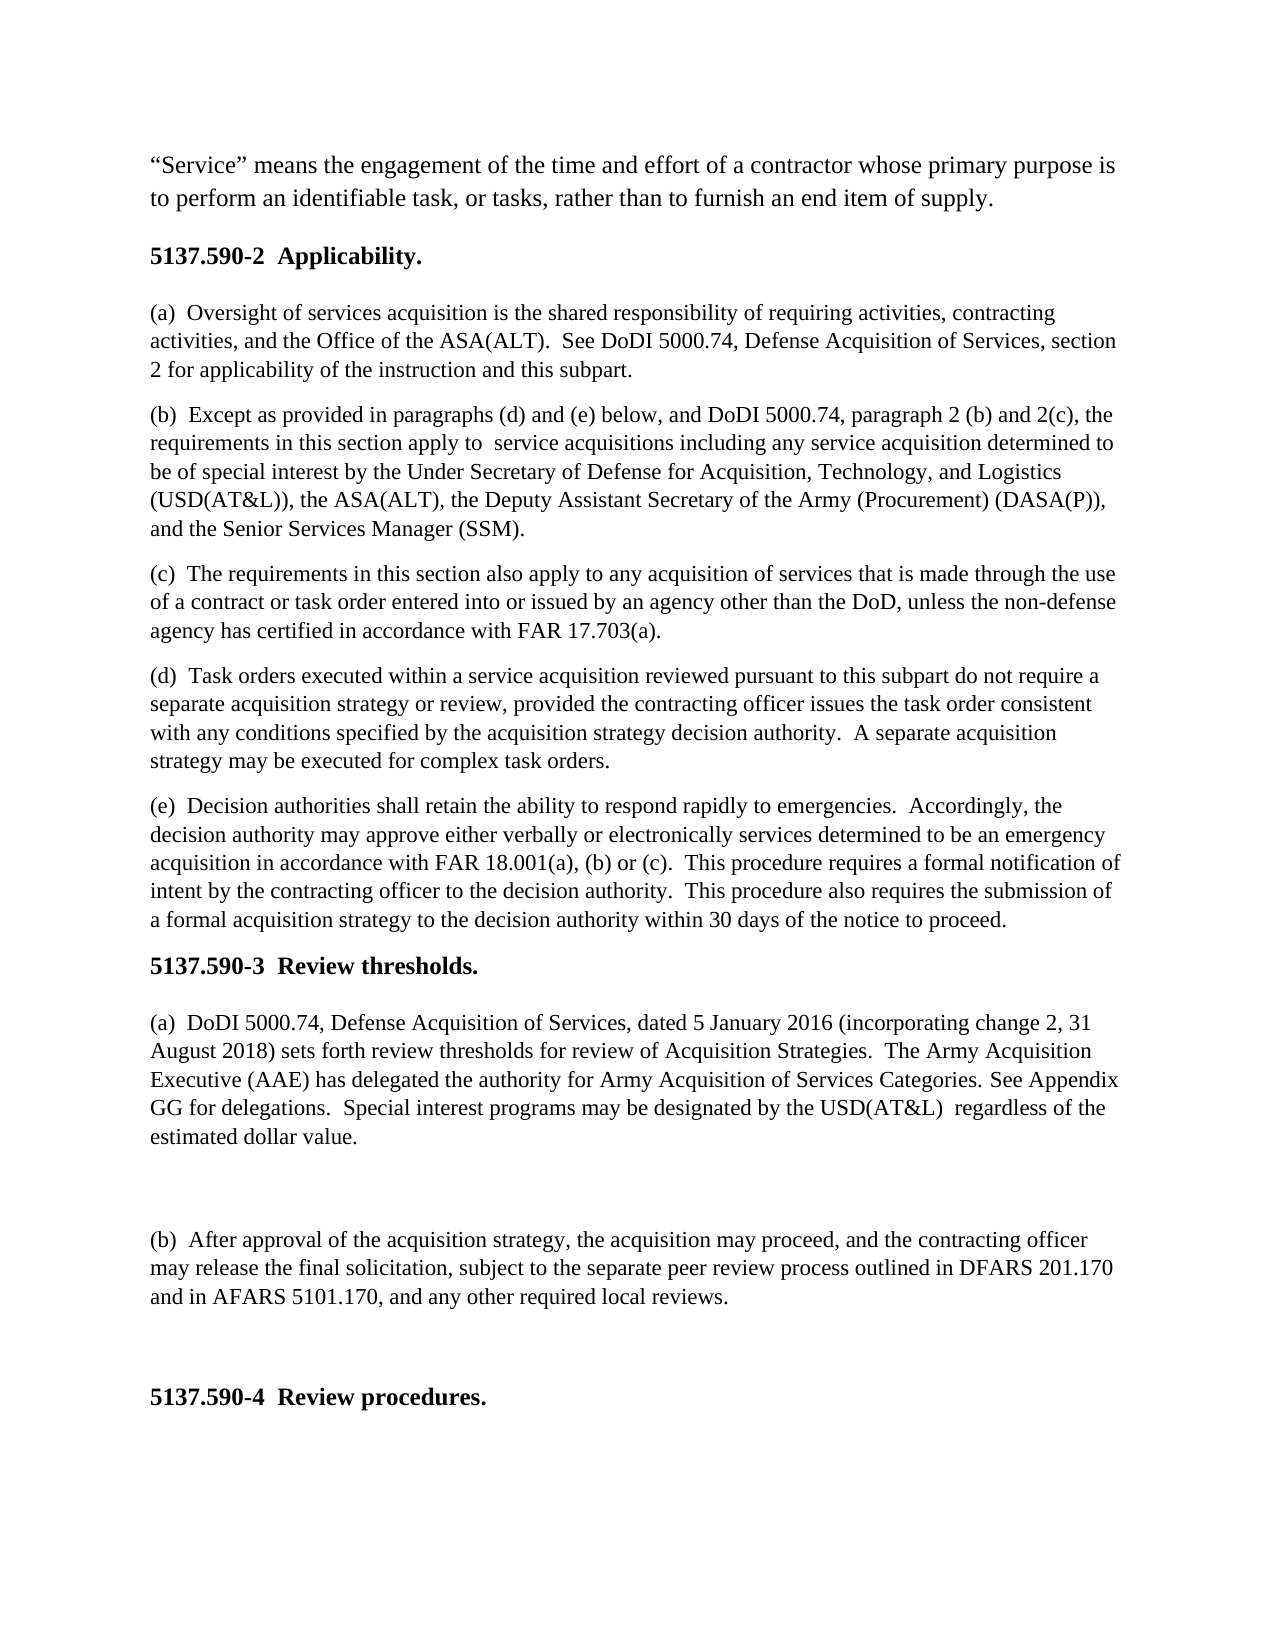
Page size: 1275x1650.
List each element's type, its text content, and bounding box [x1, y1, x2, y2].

list (d) Task orders executed within a service acquisition reviewed pursuant to this subpart do not require a separate acquisition strategy or review, provided the contracting officer issues the task order consistent with any conditions specified by the acquisition strategy decision authority. A separate acquisition strategy may be executed for complex task orders. [150, 662, 1125, 773]
subtitle 5137.590-4 Review procedures. [150, 1382, 1125, 1411]
list (a) Oversight of services acquisition is the shared responsibility of requiring activities, contracting activities, and the Office of the ASA(ALT). See DoDI 5000.74, Defense Acquisition of Services, section 2 for applicability of the instruction and this subpart. [150, 299, 1125, 382]
list (c) The requirements in this section also apply to any acquisition of services that is made through the use of a contract or task order entered into or issued by an agency other than the DoD, unless the non-defense agency has certified in accordance with FAR 17.703(a). [150, 560, 1125, 643]
list (a) DoDI 5000.74, Defense Acquisition of Services, dated 5 January 2016 (incorporating change 2, 31 August 2018) sets forth review thresholds for review of Acquisition Strategies. The Army Acquisition Executive (AAE) has delegated the authority for Army Acquisition of Services Categories. See Appendix GG for delegations. Special interest programs may be designated by the USD(AT&L) regardless of the estimated dollar value. [150, 1009, 1125, 1149]
list (e) Decision authorities shall retain the ability to respond rapidly to emergencies. Accordingly, the decision authority may approve either verbally or electronically services determined to be an emergency acquisition in accordance with FAR 18.001(a), (b) or (c). This procedure requires a formal notification of intent by the contracting officer to the decision authority. This procedure also requires the submission of a formal acquisition strategy to the decision authority within 30 days of the notice to proceed. [150, 792, 1125, 932]
list (b) Except as provided in paragraphs (d) and (e) below, and DoDI 5000.74, paragraph 2 (b) and 2(c), the requirements in this section apply to service acquisitions including any service acquisition determined to be of special interest by the Under Secretary of Defense for Acquisition, Technology, and Logistics (USD(AT&L)), the ASA(ALT), the Deputy Assistant Secretary of the Army (Procurement) (DASA(P)), and the Senior Services Manager (SSM). [150, 401, 1125, 541]
subtitle 5137.590-2 Applicability. [150, 241, 1125, 270]
text “Service” means the engagement of the time and effort of a contractor whose primary purpose is to perform an identifiable task, or tasks, rather than to furnish an end item of supply. [150, 150, 1125, 212]
subtitle 5137.590-3 Review thresholds. [150, 951, 1125, 980]
list (b) After approval of the acquisition strategy, the acquisition may proceed, and the contracting officer may release the final solicitation, subject to the separate peer review process outlined in DFARS 201.170 and in AFARS 5101.170, and any other required local reviews. [150, 1226, 1125, 1309]
